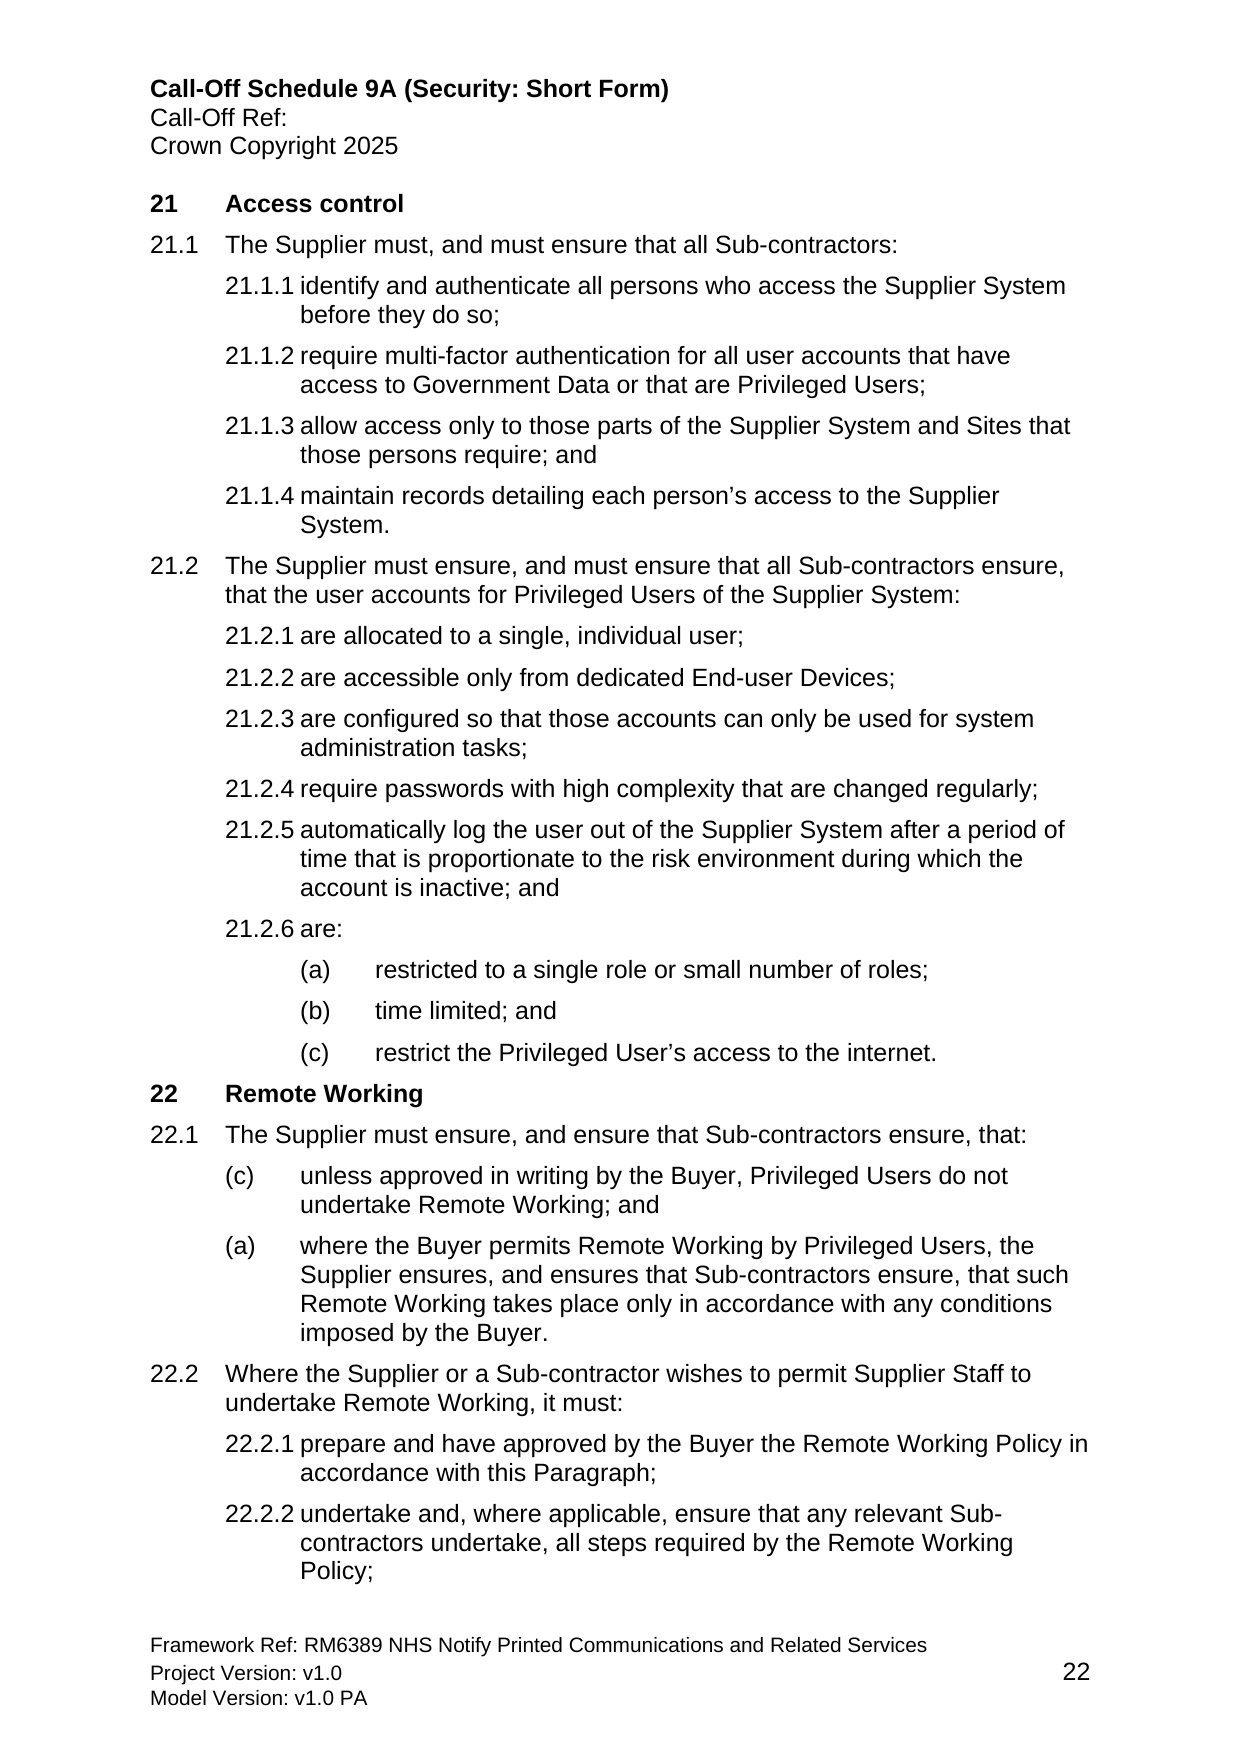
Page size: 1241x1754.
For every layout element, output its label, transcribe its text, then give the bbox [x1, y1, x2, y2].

subtitle The Supplier must ensure, and must ensure that all Sub-contractors ensure, that the user accounts for Privileged Users of the Supplier System: [150, 551, 1090, 609]
subtitle Remote Working [150, 1079, 1090, 1108]
list where the Buyer permits Remote Working by Privileged Users, the Supplier ensures, and ensures that Sub-contractors ensure, that such Remote Working takes place only in accordance with any conditions imposed by the Buyer. [225, 1231, 1090, 1346]
subtitle allow access only to those parts of the Supplier System and Sites that those persons require; and [225, 411, 1090, 469]
subtitle require passwords with high complexity that are changed regularly; [225, 774, 1090, 803]
subtitle prepare and have approved by the Buyer the Remote Working Policy in accordance with this Paragraph; [225, 1429, 1090, 1486]
subtitle restrict the Privileged User’s access to the internet. [300, 1038, 1090, 1066]
subtitle are allocated to a single, individual user; [225, 621, 1090, 650]
subtitle identify and authenticate all persons who access the Supplier System before they do so; [225, 271, 1090, 329]
subtitle are accessible only from dedicated End-user Devices; [225, 663, 1090, 691]
subtitle are: [225, 914, 1090, 943]
subtitle time limited; and [300, 996, 1090, 1025]
subtitle maintain records detailing each person’s access to the Supplier System. [225, 481, 1090, 539]
list unless approved in writing by the Buyer, Privileged Users do not undertake Remote Working; and [225, 1161, 1090, 1219]
subtitle restricted to a single role or small number of roles; [300, 955, 1090, 984]
subtitle Access control [150, 189, 1090, 218]
subtitle Where the Supplier or a Sub-contractor wishes to permit Supplier Staff to undertake Remote Working, it must: [150, 1359, 1090, 1416]
subtitle undertake and, where applicable, ensure that any relevant Sub-contractors undertake, all steps required by the Remote Working Policy; [225, 1499, 1090, 1585]
subtitle The Supplier must, and must ensure that all Sub-contractors: [150, 230, 1090, 259]
subtitle are configured so that those accounts can only be used for system administration tasks; [225, 704, 1090, 761]
subtitle automatically log the user out of the Supplier System after a period of time that is proportionate to the risk environment during which the account is inactive; and [225, 815, 1090, 901]
subtitle require multi-factor authentication for all user accounts that have access to Government Data or that are Privileged Users; [225, 341, 1090, 399]
subtitle The Supplier must ensure, and ensure that Sub-contractors ensure, that: [150, 1120, 1090, 1149]
